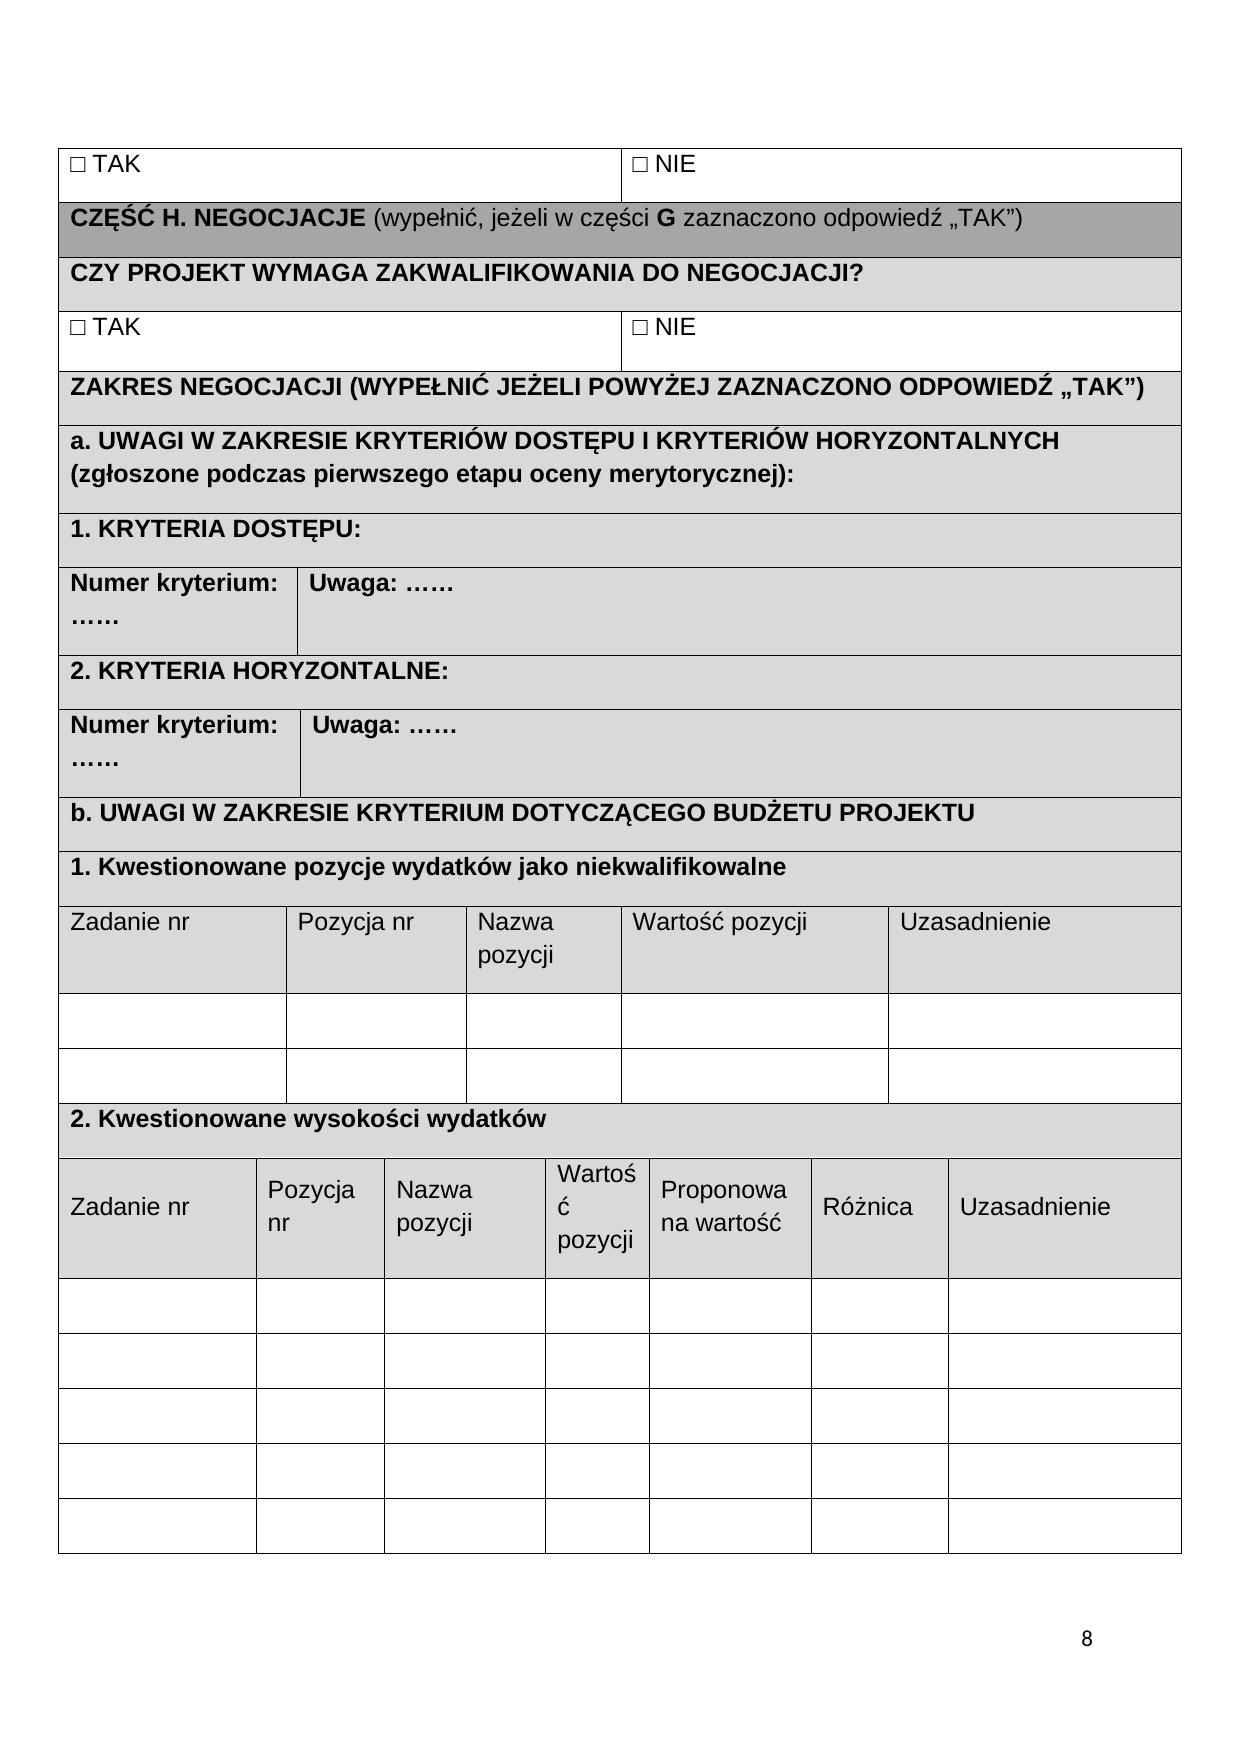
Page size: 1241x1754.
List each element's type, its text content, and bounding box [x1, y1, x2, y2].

table_cell [650, 1279, 811, 1333]
table_cell [650, 1334, 811, 1388]
table_cell 1. Kwestionowane pozycje wydatków jako niekwalifikowalne [59, 852, 1181, 906]
table_cell [650, 1499, 811, 1552]
table_cell [467, 1049, 621, 1103]
table_cell [622, 994, 888, 1048]
table_cell [812, 1389, 948, 1443]
table_cell Numer kryterium: …… [59, 710, 300, 797]
table_cell [59, 1389, 256, 1443]
table_cell [546, 1279, 649, 1333]
table_cell [889, 994, 1181, 1048]
table_cell [949, 1444, 1181, 1498]
table_cell Zadanie nr [59, 1159, 256, 1278]
table_cell [59, 1049, 286, 1103]
table_cell [385, 1499, 545, 1552]
table_cell [546, 1499, 649, 1552]
table_cell Zadanie nr [59, 907, 286, 993]
table_cell [257, 1499, 384, 1552]
table_cell Uwaga: …… [301, 710, 1181, 797]
table_cell Wartość pozycji [622, 907, 888, 993]
table_cell [622, 1049, 888, 1103]
table_cell [287, 994, 466, 1048]
table_cell [59, 994, 286, 1048]
table_cell b. UWAGI W ZAKRESIE KRYTERIUM DOTYCZĄCEGO BUDŻETU PROJEKTU [59, 798, 1181, 851]
table_cell [59, 1444, 256, 1498]
table_cell 2. Kwestionowane wysokości wydatków [59, 1104, 1181, 1157]
table_cell [650, 1444, 811, 1498]
table_cell Wartość pozycji [546, 1159, 649, 1278]
table_cell Uwaga: …… [298, 568, 1181, 655]
table_cell [287, 1049, 466, 1103]
table_cell [650, 1389, 811, 1443]
table_cell [949, 1499, 1181, 1552]
table_cell [812, 1499, 948, 1552]
table_cell [889, 1049, 1181, 1103]
table_cell [949, 1334, 1181, 1388]
table_cell □ NIE [622, 312, 1181, 371]
table_cell a. UWAGI W ZAKRESIE KRYTERIÓW DOSTĘPU I KRYTERIÓW HORYZONTALNYCH (zgłoszone podczas pierwszego etapu oceny merytorycznej): [59, 426, 1181, 513]
table_cell CZĘŚĆ H. NEGOCJACJE (wypełnić, jeżeli w części G zaznaczono odpowiedź „TAK”) [59, 203, 1181, 257]
table_cell [385, 1279, 545, 1333]
table_cell 2. KRYTERIA HORYZONTALNE: [59, 656, 1181, 709]
table_cell [812, 1444, 948, 1498]
table_cell Różnica [812, 1159, 948, 1278]
table_cell Proponowana wartość [650, 1159, 811, 1278]
table_cell [257, 1389, 384, 1443]
table_cell [59, 1279, 256, 1333]
table_cell Nazwa pozycji [467, 907, 621, 993]
table_cell □ NIE [622, 149, 1181, 202]
table_cell □ TAK [59, 149, 621, 202]
table_cell [467, 994, 621, 1048]
table_cell [59, 1334, 256, 1388]
table_cell [257, 1334, 384, 1388]
table_cell [949, 1389, 1181, 1443]
table_cell ZAKRES NEGOCJACJI (WYPEŁNIĆ JEŻELI POWYŻEJ ZAZNACZONO ODPOWIEDŹ „TAK”) [59, 372, 1181, 425]
table_cell CZY PROJEKT WYMAGA ZAKWALIFIKOWANIA DO NEGOCJACJI? [59, 258, 1181, 311]
table_cell Nazwa pozycji [385, 1159, 545, 1278]
table_cell [257, 1279, 384, 1333]
table_cell [257, 1444, 384, 1498]
table_cell [59, 1499, 256, 1552]
table_cell Uzasadnienie [889, 907, 1181, 993]
table_cell [949, 1279, 1181, 1333]
table_cell [385, 1389, 545, 1443]
table_cell [546, 1389, 649, 1443]
table_cell [385, 1444, 545, 1498]
table_cell Numer kryterium: …… [59, 568, 297, 655]
table_cell Uzasadnienie [949, 1159, 1181, 1278]
table_cell [546, 1444, 649, 1498]
table_cell 1. KRYTERIA DOSTĘPU: [59, 514, 1181, 567]
table_cell [812, 1279, 948, 1333]
table_cell [812, 1334, 948, 1388]
table_cell Pozycja nr [257, 1159, 384, 1278]
table_cell Pozycja nr [287, 907, 466, 993]
table_cell □ TAK [59, 312, 621, 371]
table_cell [546, 1334, 649, 1388]
table_cell [385, 1334, 545, 1388]
